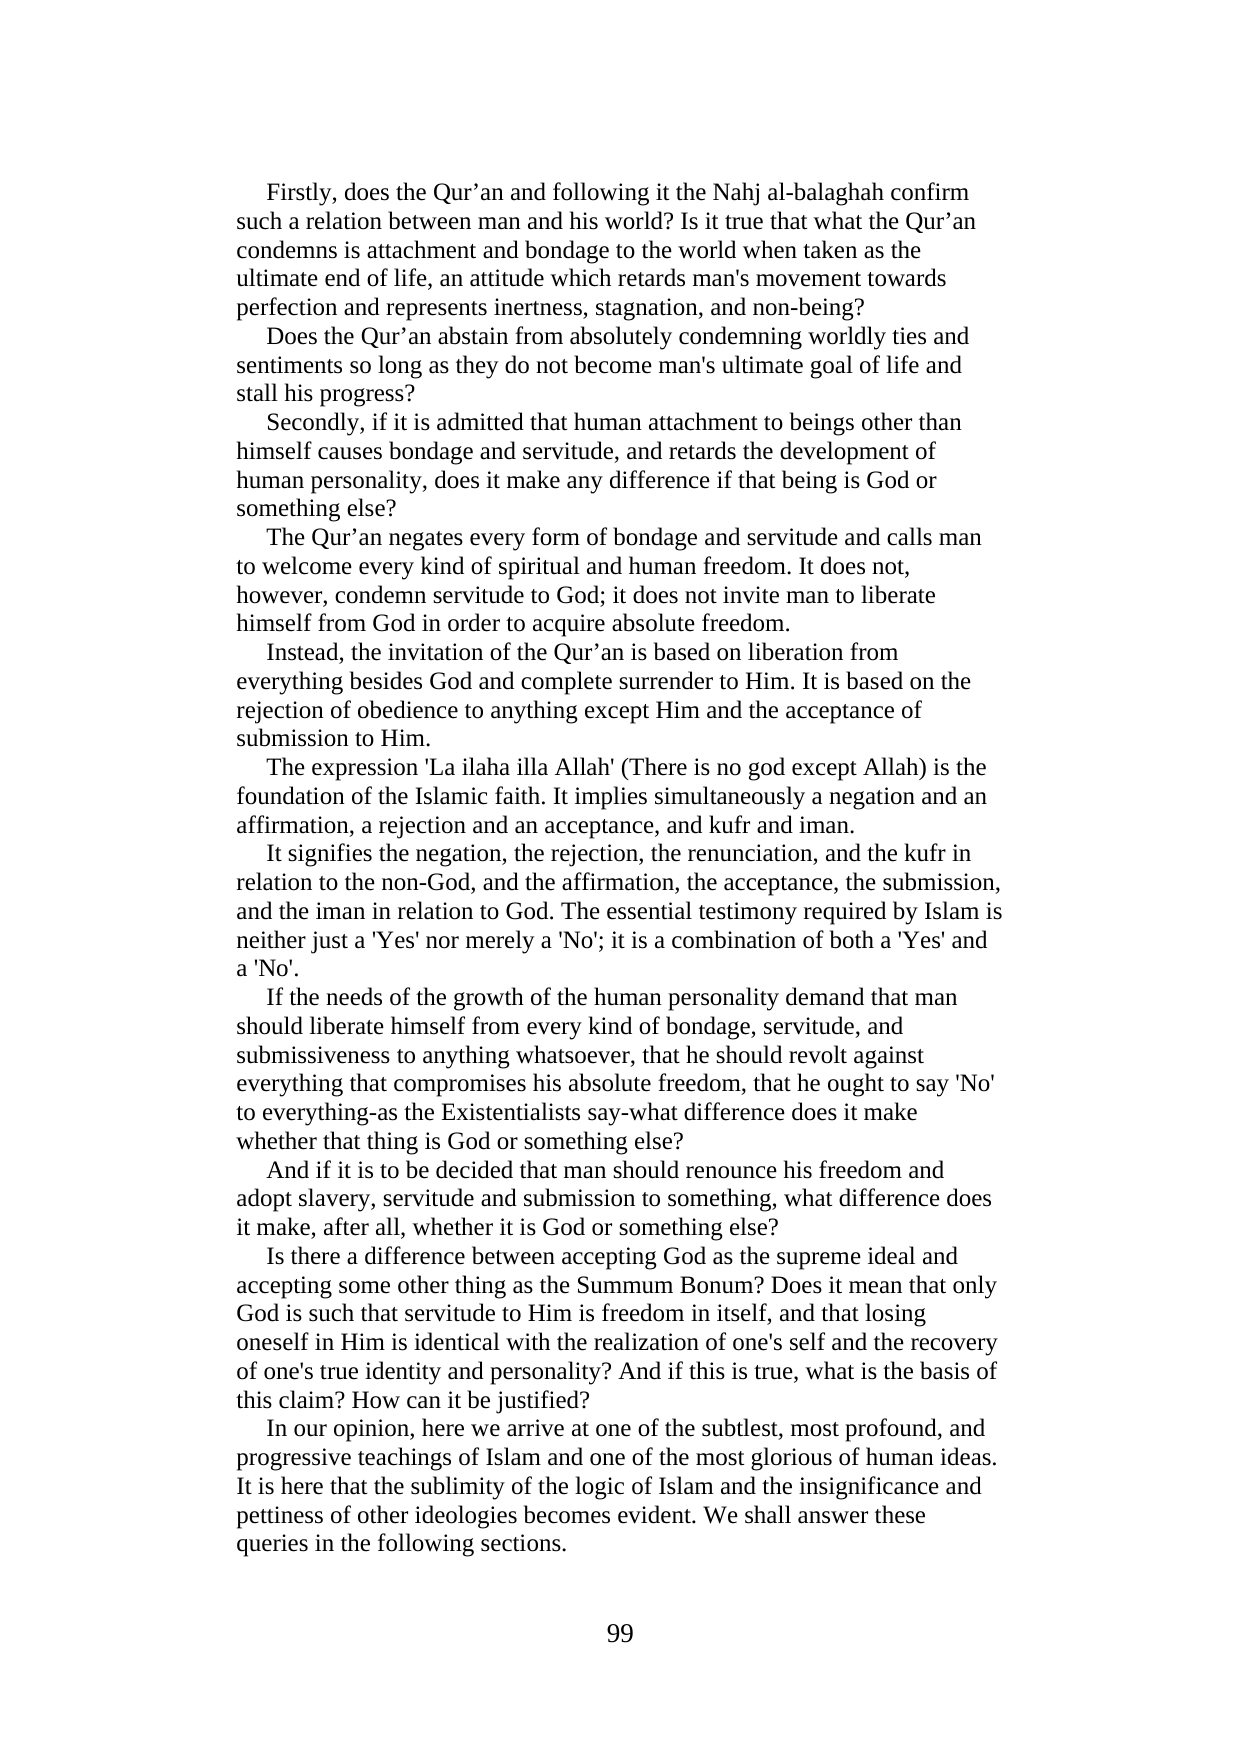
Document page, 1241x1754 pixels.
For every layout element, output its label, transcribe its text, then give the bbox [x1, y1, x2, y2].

text Instead, the invitation of the Qur’an is based on liberation from everything besides God and complete surrender to Him. It is based on the rejection of obedience to anything except Him and the acceptance of submission to Him. [236, 637, 1004, 752]
text Firstly, does the Qur’an and following it the Nahj al-balaghah confirm such a relation between man and his world? Is it true that what the Qur’an condemns is attachment and bondage to the world when taken as the ultimate end of life, an attitude which retards man's movement towards perfection and represents inertness, stagnation, and non-being? [236, 177, 1004, 321]
text Does the Qur’an abstain from absolutely condemning worldly ties and sentiments so long as they do not become man's ultimate goal of life and stall his progress? [236, 321, 1004, 407]
text It signifies the negation, the rejection, the renunciation, and the kufr in relation to the non-God, and the affirmation, the acceptance, the submission, and the iman in relation to God. The essential testimony required by Islam is neither just a 'Yes' nor merely a 'No'; it is a combination of both a 'Yes' and a 'No'. [236, 838, 1004, 982]
text If the needs of the growth of the human personality demand that man should liberate himself from every kind of bondage, servitude, and submissiveness to anything whatsoever, that he should revolt against everything that compromises his absolute freedom, that he ought to say 'No' to everything-as the Existentialists say-what difference does it make whether that thing is God or something else? [236, 982, 1004, 1155]
text Secondly, if it is admitted that human attachment to beings other than himself causes bondage and servitude, and retards the development of human personality, does it make any difference if that being is God or something else? [236, 407, 1004, 522]
text In our opinion, here we arrive at one of the subtlest, most profound, and progressive teachings of Islam and one of the most glorious of human ideas. It is here that the sublimity of the logic of Islam and the insignificance and pettiness of other ideologies becomes evident. We shall answer these queries in the following sections. [236, 1413, 1004, 1557]
text The expression 'La ilaha illa Allah' (There is no god except Allah) is the foundation of the Islamic faith. It implies simultaneously a negation and an affirmation, a rejection and an acceptance, and kufr and iman. [236, 752, 1004, 838]
text The Qur’an negates every form of bondage and servitude and calls man to welcome every kind of spiritual and human freedom. It does not, however, condemn servitude to God; it does not invite man to liberate himself from God in order to acquire absolute freedom. [236, 522, 1004, 637]
text Is there a difference between accepting God as the supreme ideal and accepting some other thing as the Summum Bonum? Does it mean that only God is such that servitude to Him is freedom in itself, and that losing oneself in Him is identical with the realization of one's self and the recovery of one's true identity and personality? And if this is true, what is the basis of this claim? How can it be justified? [236, 1241, 1004, 1413]
text And if it is to be decided that man should renounce his freedom and adopt slavery, servitude and submission to something, what difference does it make, after all, whether it is God or something else? [236, 1155, 1004, 1241]
